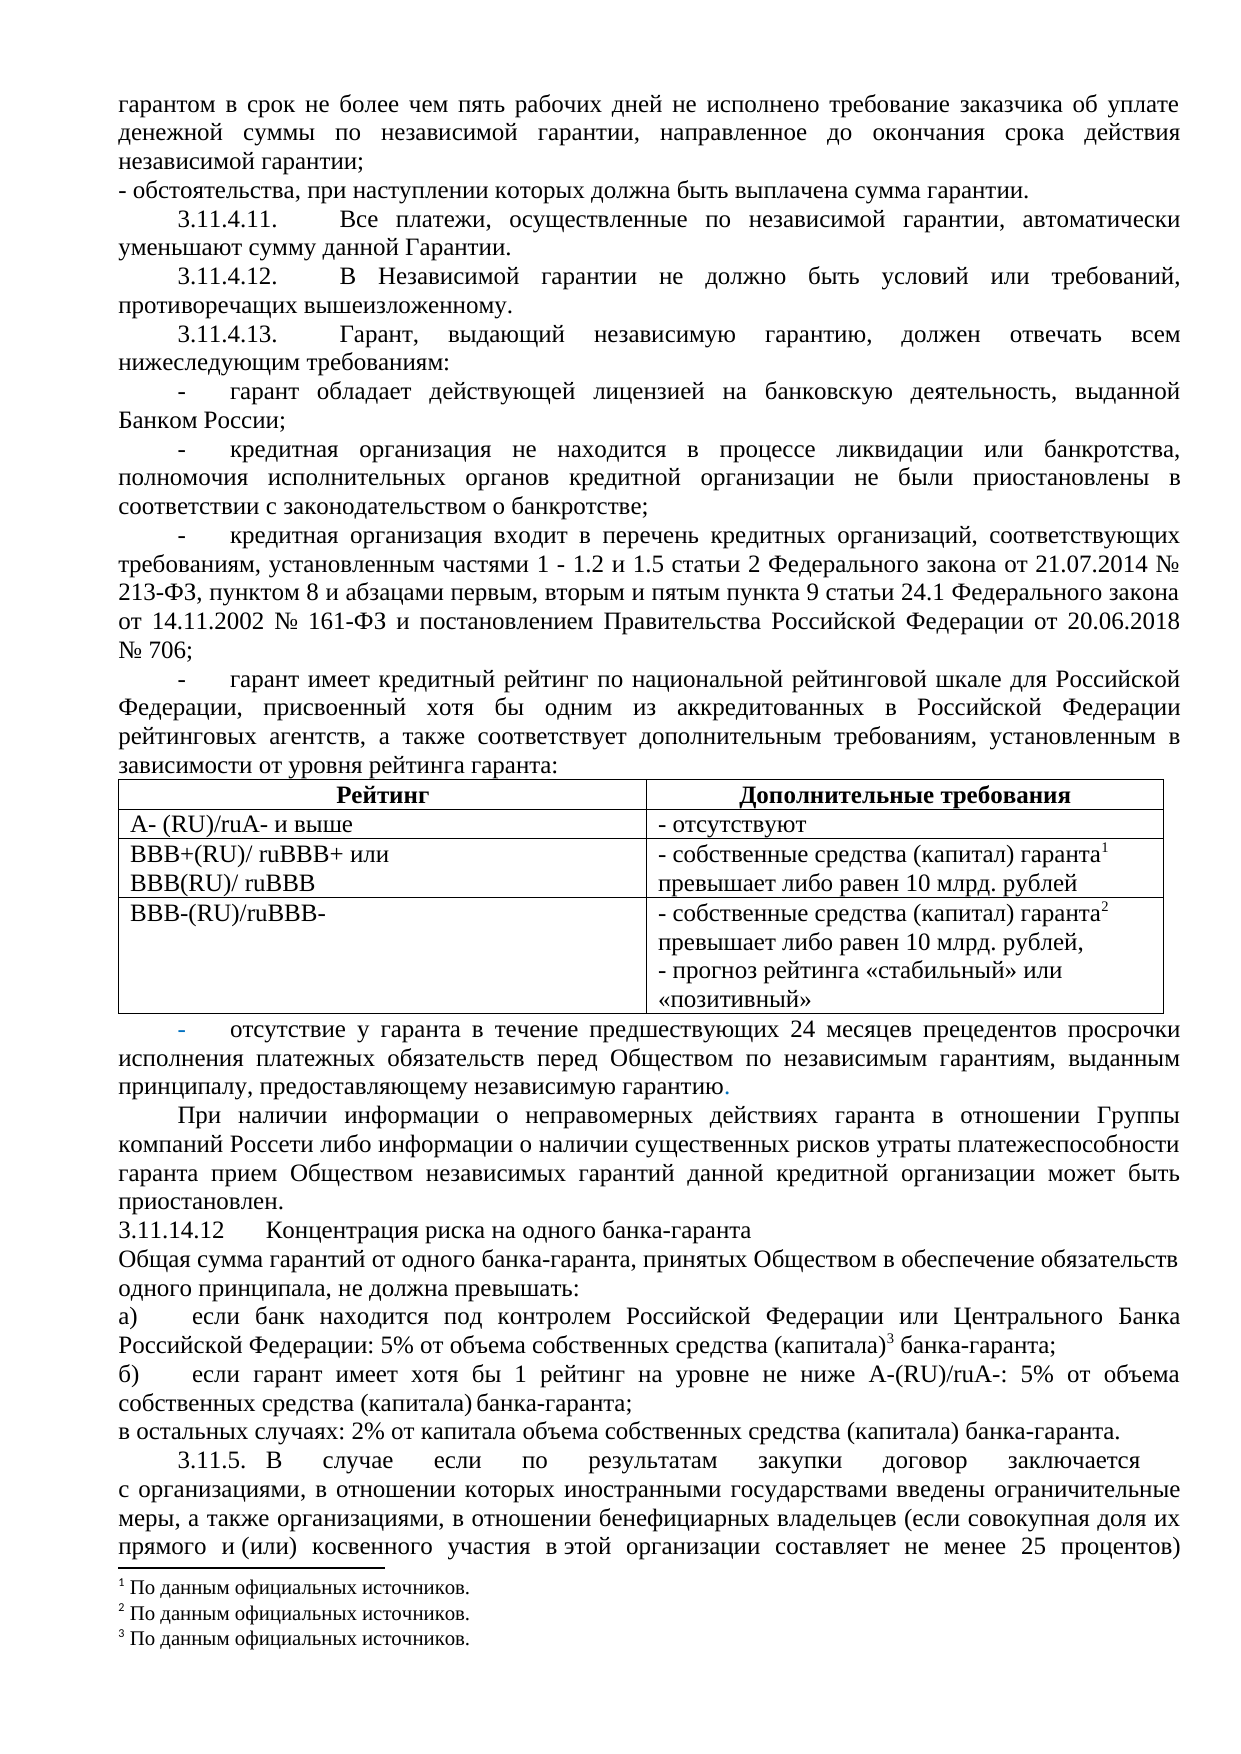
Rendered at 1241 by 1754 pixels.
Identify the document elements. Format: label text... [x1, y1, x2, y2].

list если банк находится под контролем Российской Федерации или Центрального Банка Российской Федерации: 5% от объема собственных средства (капитала) банка-гаранта; [118, 1301, 1181, 1359]
list гарант имеет кредитный рейтинг по национальной рейтинговой шкале для Российской Федерации, присвоенный хотя бы одним из аккредитованных в Российской Федерации рейтинговых агентств, а также соответствует дополнительным требованиям, установленным в зависимости от уровня рейтинга гаранта: [118, 664, 1181, 779]
list кредитная организация входит в перечень кредитных организаций, соответствующих требованиям, установленным частями 1 - 1.2 и 1.5 статьи 2 Федерального закона от 21.07.2014 № 213-ФЗ, пунктом 8 и абзацами первым, вторым и пятым пункта 9 статьи 24.1 Федерального закона от 14.11.2002 № 161-ФЗ и постановлением Правительства Российской Федерации от 20.06.2018 № 706; [118, 520, 1181, 664]
list Гарант, выдающий независимую гарантию, должен отвечать всем нижеследующим требованиям: [118, 319, 1181, 376]
list гарант обладает действующей лицензией на банковскую деятельность, выданной Банком России; [118, 376, 1181, 434]
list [118, 1445, 1181, 1560]
text - обстоятельства, при наступлении которых должна быть выплачена сумма гарантии. [118, 175, 1181, 204]
list кредитная организация не находится в процессе ликвидации или банкротства, полномочия исполнительных органов кредитной организации не были приостановлены в соответствии с законодательством о банкротстве; [118, 434, 1181, 520]
table_cell - отсутствуют [647, 810, 1163, 838]
text Общая сумма гарантий от одного банка-гаранта, принятых Обществом в обеспечение обязательств одного принципала, не должна превышать: [118, 1244, 1181, 1301]
text При наличии информации о неправомерных действиях гаранта в отношении Группы компаний Россети либо информации о наличии существенных рисков утраты платежеспособности гаранта прием Обществом независимых гарантий данной кредитной организации может быть приостановлен. [118, 1100, 1181, 1215]
table_cell BBB+(RU)/ ruBBB+ или BBB(RU)/ ruBBB [119, 839, 646, 897]
table_cell BBB-(RU)/ruBBB- [119, 898, 646, 1013]
table_cell - собственные средства (капитал) гаранта превышает либо равен 10 млрд. рублей [647, 839, 1163, 897]
list отсутствие у гаранта в течение предшествующих 24 месяцев прецедентов просрочки исполнения платежных обязательств перед Обществом по независимым гарантиям, выданным принципалу, предоставляющему независимую гарантию. [118, 1014, 1181, 1100]
list В Независимой гарантии не должно быть условий или требований, противоречащих вышеизложенному. [118, 261, 1181, 319]
list Концентрация риска на одного банка-гаранта [118, 1215, 1181, 1244]
text в остальных случаях: 2% от капитала объема собственных средства (капитала) банка-гаранта. [118, 1416, 1181, 1445]
table_cell A- (RU)/ruA- и выше [119, 810, 646, 838]
list если гарант имеет хотя бы 1 рейтинг на уровне не ниже A-(RU)/ruA-: 5% от объема собственных средства (капитала) банка-гаранта; [118, 1359, 1181, 1416]
table_header Дополнительные требования [647, 780, 1163, 808]
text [118, 89, 1181, 175]
table_header Рейтинг [119, 780, 646, 808]
list Все платежи, осуществленные по независимой гарантии, автоматически уменьшают сумму данной Гарантии. [118, 204, 1181, 261]
table_cell - собственные средства (капитал) гаранта превышает либо равен 10 млрд. рублей, - прогноз рейтинга «стабильный» или «позитивный» [647, 898, 1163, 1013]
